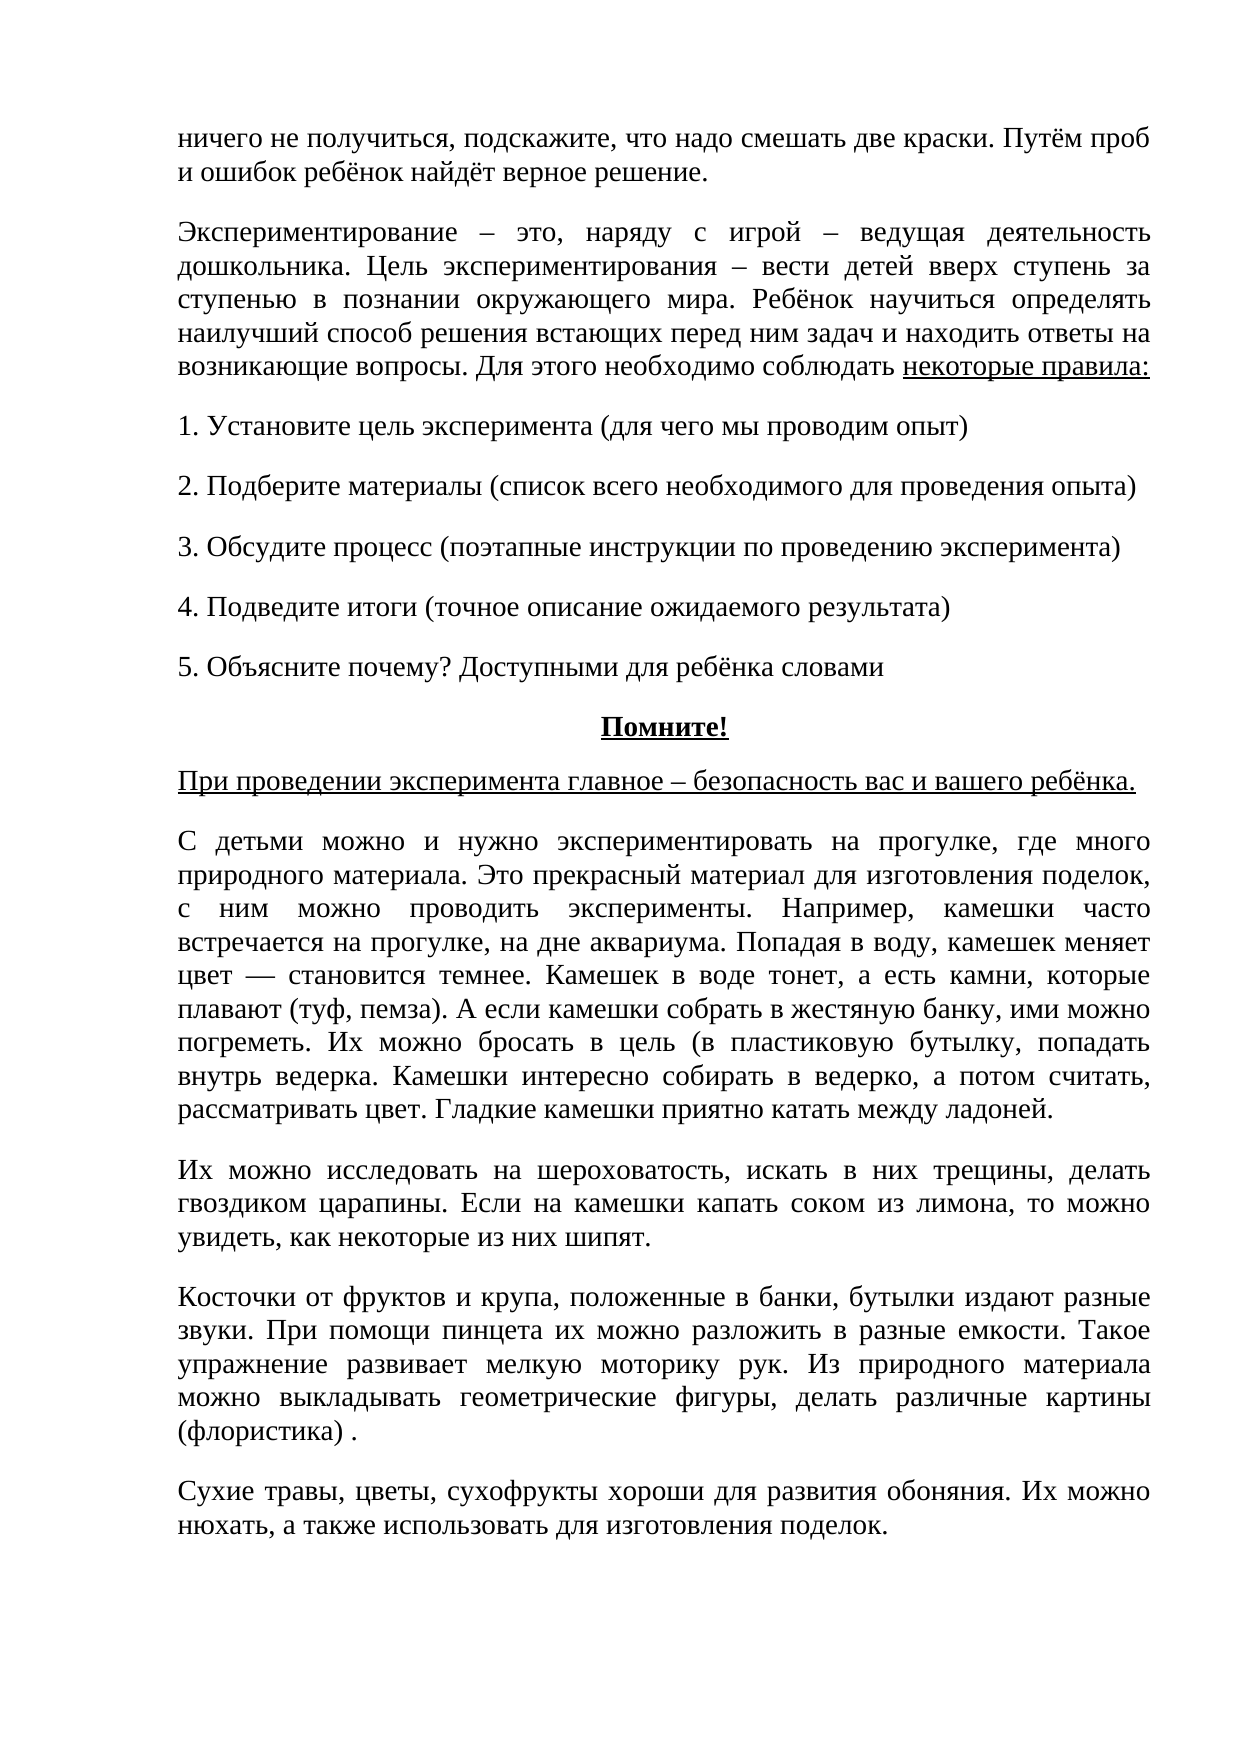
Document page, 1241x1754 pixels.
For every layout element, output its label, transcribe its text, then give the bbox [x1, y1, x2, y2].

text 3. Обсудите процесс (поэтапные инструкции по проведению эксперимента) [177, 529, 1152, 562]
text 1. Установите цель эксперимента (для чего мы проводим опыт) [177, 408, 1152, 442]
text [177, 121, 1152, 188]
text Сухие травы, цветы, сухофрукты хороши для развития обоняния. Их можно нюхать, а также использовать для изготовления поделок. [177, 1473, 1152, 1540]
text При проведении эксперимента главное – безопасность вас и вашего ребёнка. [177, 763, 1152, 797]
text Экспериментирование – это, наряду с игрой – ведущая деятельность дошкольника. Цель экспериментирования – вести детей вверх ступень за ступенью в познании окружающего мира. Ребёнок научиться определять наилучший способ решения встающих перед ним задач и находить ответы на возникающие вопросы. Для этого необходимо соблюдать некоторые правила: [177, 214, 1152, 382]
text 4. Подведите итоги (точное описание ожидаемого результата) [177, 589, 1152, 622]
text Их можно исследовать на шероховатость, искать в них трещины, делать гвоздиком царапины. Если на камешки капать соком из лимона, то можно увидеть, как некоторые из них шипят. [177, 1152, 1152, 1252]
text Помните! [177, 709, 1152, 742]
text Косточки от фруктов и крупа, положенные в банки, бутылки издают разные звуки. При помощи пинцета их можно разложить в разные емкости. Такое упражнение развивает мелкую моторику рук. Из природного материала можно выкладывать геометрические фигуры, делать различные картины (флористика) . [177, 1279, 1152, 1447]
text С детьми можно и нужно экспериментировать на прогулке, где много природного материала. Это прекрасный материал для изготовления поделок, с ним можно проводить эксперименты. Например, камешки часто встречается на прогулке, на дне аквариума. Попадая в воду, камешек меняет цвет — становится темнее. Камешек в воде тонет, а есть камни, которые плавают (туф, пемза). А если камешки собрать в жестяную банку, ими можно погреметь. Их можно бросать в цель (в пластиковую бутылку, попадать внутрь ведерка. Камешки интересно собирать в ведерко, а потом считать, рассматривать цвет. Гладкие камешки приятно катать между ладоней. [177, 823, 1152, 1125]
text 2. Подберите материалы (список всего необходимого для проведения опыта) [177, 468, 1152, 502]
text 5. Объясните почему? Доступными для ребёнка словами [177, 649, 1152, 682]
